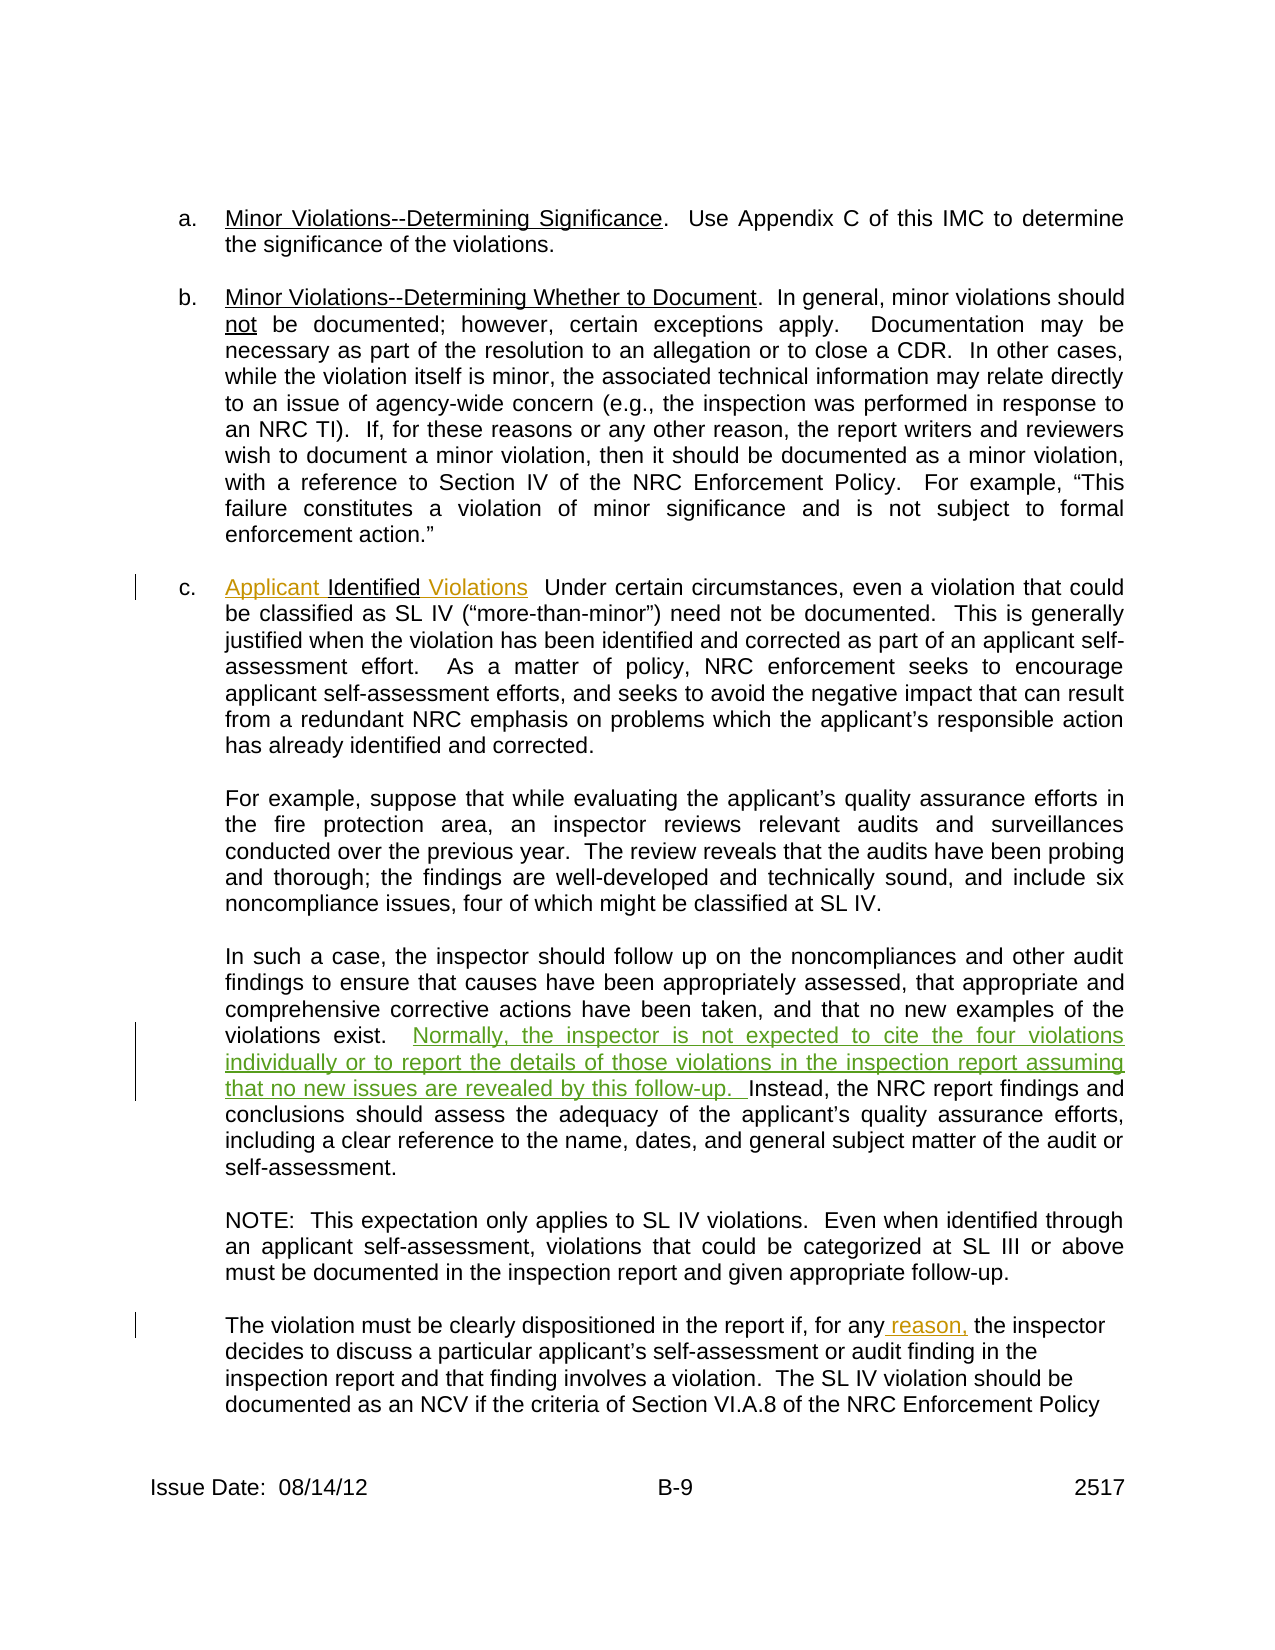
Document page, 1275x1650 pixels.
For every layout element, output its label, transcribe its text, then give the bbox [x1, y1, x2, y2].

text c. Identified Under certain circumstances, even a violation that could be classified as SL IV (“more-than-minor”) need not be documented. This is generally justified when the violation has been identified and corrected as part of an applicant self-assessment effort. As a matter of policy, NRC enforcement seeks to encourage applicant self-assessment efforts, and seeks to avoid the negative impact that can result from a redundant NRC emphasis on problems which the applicant’s responsible action has already identified and corrected. [178, 574, 1125, 758]
text NOTE: This expectation only applies to SL IV violations. Even when identified through an applicant self-assessment, violations that could be categorized at SL III or above must be documented in the inspection report and given appropriate follow-up. [225, 1207, 1125, 1286]
text In such a case, the inspector should follow up on the noncompliances and other audit findings to ensure that causes have been appropriately assessed, that appropriate and comprehensive corrective actions have been taken, and that no new examples of the violations exist. Instead, the NRC report findings and conclusions should assess the adequacy of the applicant’s quality assurance efforts, including a clear reference to the name, dates, and general subject matter of the audit or self-assessment. [225, 1073, 1125, 1180]
text a. Minor Violations--Determining Significance. Use Appendix C of this IMC to determine the significance of the violations. [178, 205, 1125, 258]
text b. Minor Violations--Determining Whether to Document. In general, minor violations should not be documented; however, certain exceptions apply. Documentation may be necessary as part of the resolution to an allegation or to close a CDR. In other cases, while the violation itself is minor, the associated technical information may relate directly to an issue of agency-wide concern (e.g., the inspection was performed in response to an NRC TI). If, for these reasons or any other reason, the report writers and reviewers wish to document a minor violation, then it should be documented as a minor violation, with a reference to Section IV of the NRC Enforcement Policy. For example, “This failure constitutes a violation of minor significance and is not subject to formal enforcement action.” [178, 284, 1125, 548]
text The violation must be clearly dispositioned in the report if, for any the inspector decides to discuss a particular applicant’s self-assessment or audit finding in the inspection report and that finding involves a violation. The SL IV violation should be documented as an NCV if the criteria of Section VI.A.8 of the NRC Enforcement Policy [225, 1312, 1125, 1417]
text In such a case, the inspector should follow up on the noncompliances and other audit findings to ensure that causes have been appropriately assessed, that appropriate and comprehensive corrective actions have been taken, and that no new examples of the violations exist. Instead, the NRC report findings and conclusions should assess the adequacy of the applicant’s quality assurance efforts, including a clear reference to the name, dates, and general subject matter of the audit or self-assessment. [225, 943, 1125, 1071]
text For example, suppose that while evaluating the applicant’s quality assurance efforts in the fire protection area, an inspector reviews relevant audits and surveillances conducted over the previous year. The review reveals that the audits have been probing and thorough; the findings are well-developed and technically sound, and include six noncompliance issues, four of which might be classified at SL IV. [178, 785, 1125, 917]
